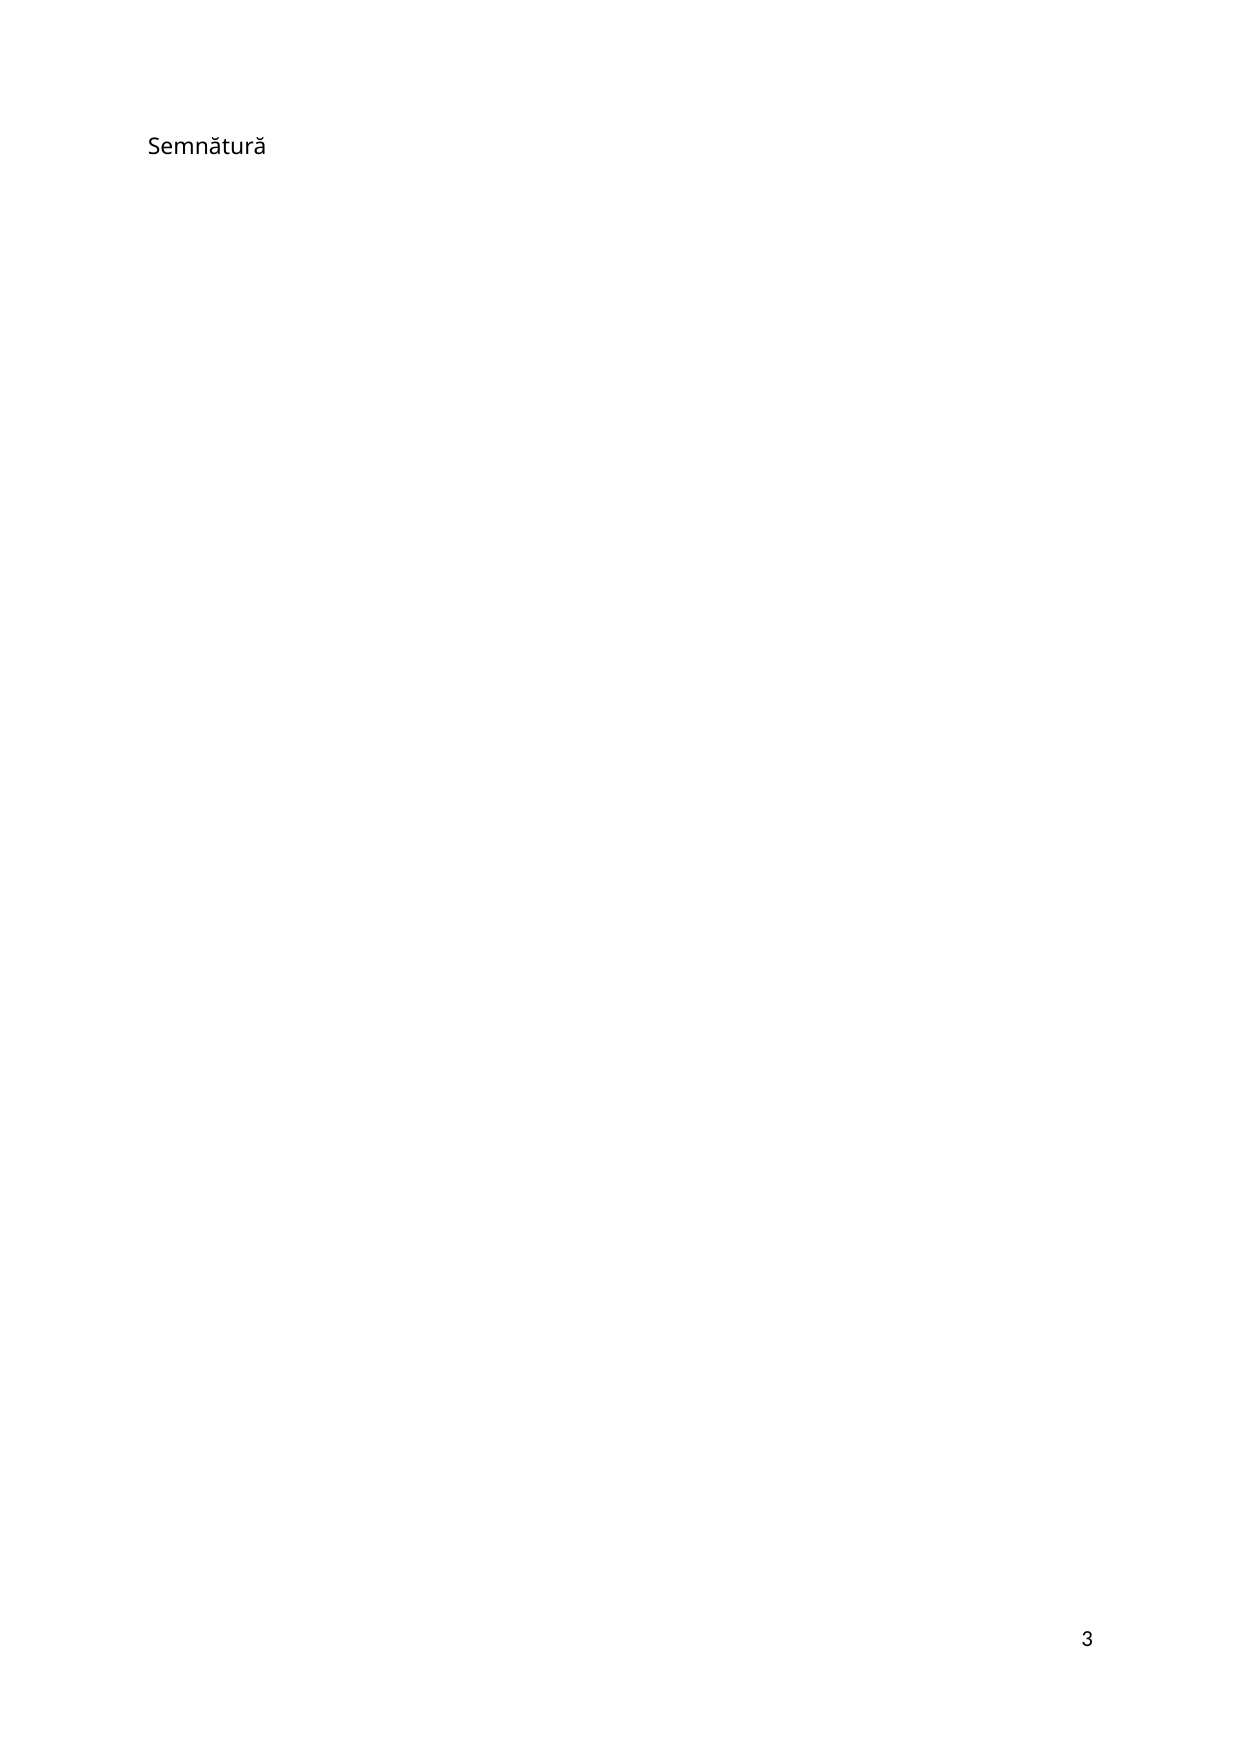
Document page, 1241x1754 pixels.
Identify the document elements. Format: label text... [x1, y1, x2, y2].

text Semnătură [148, 130, 1093, 161]
